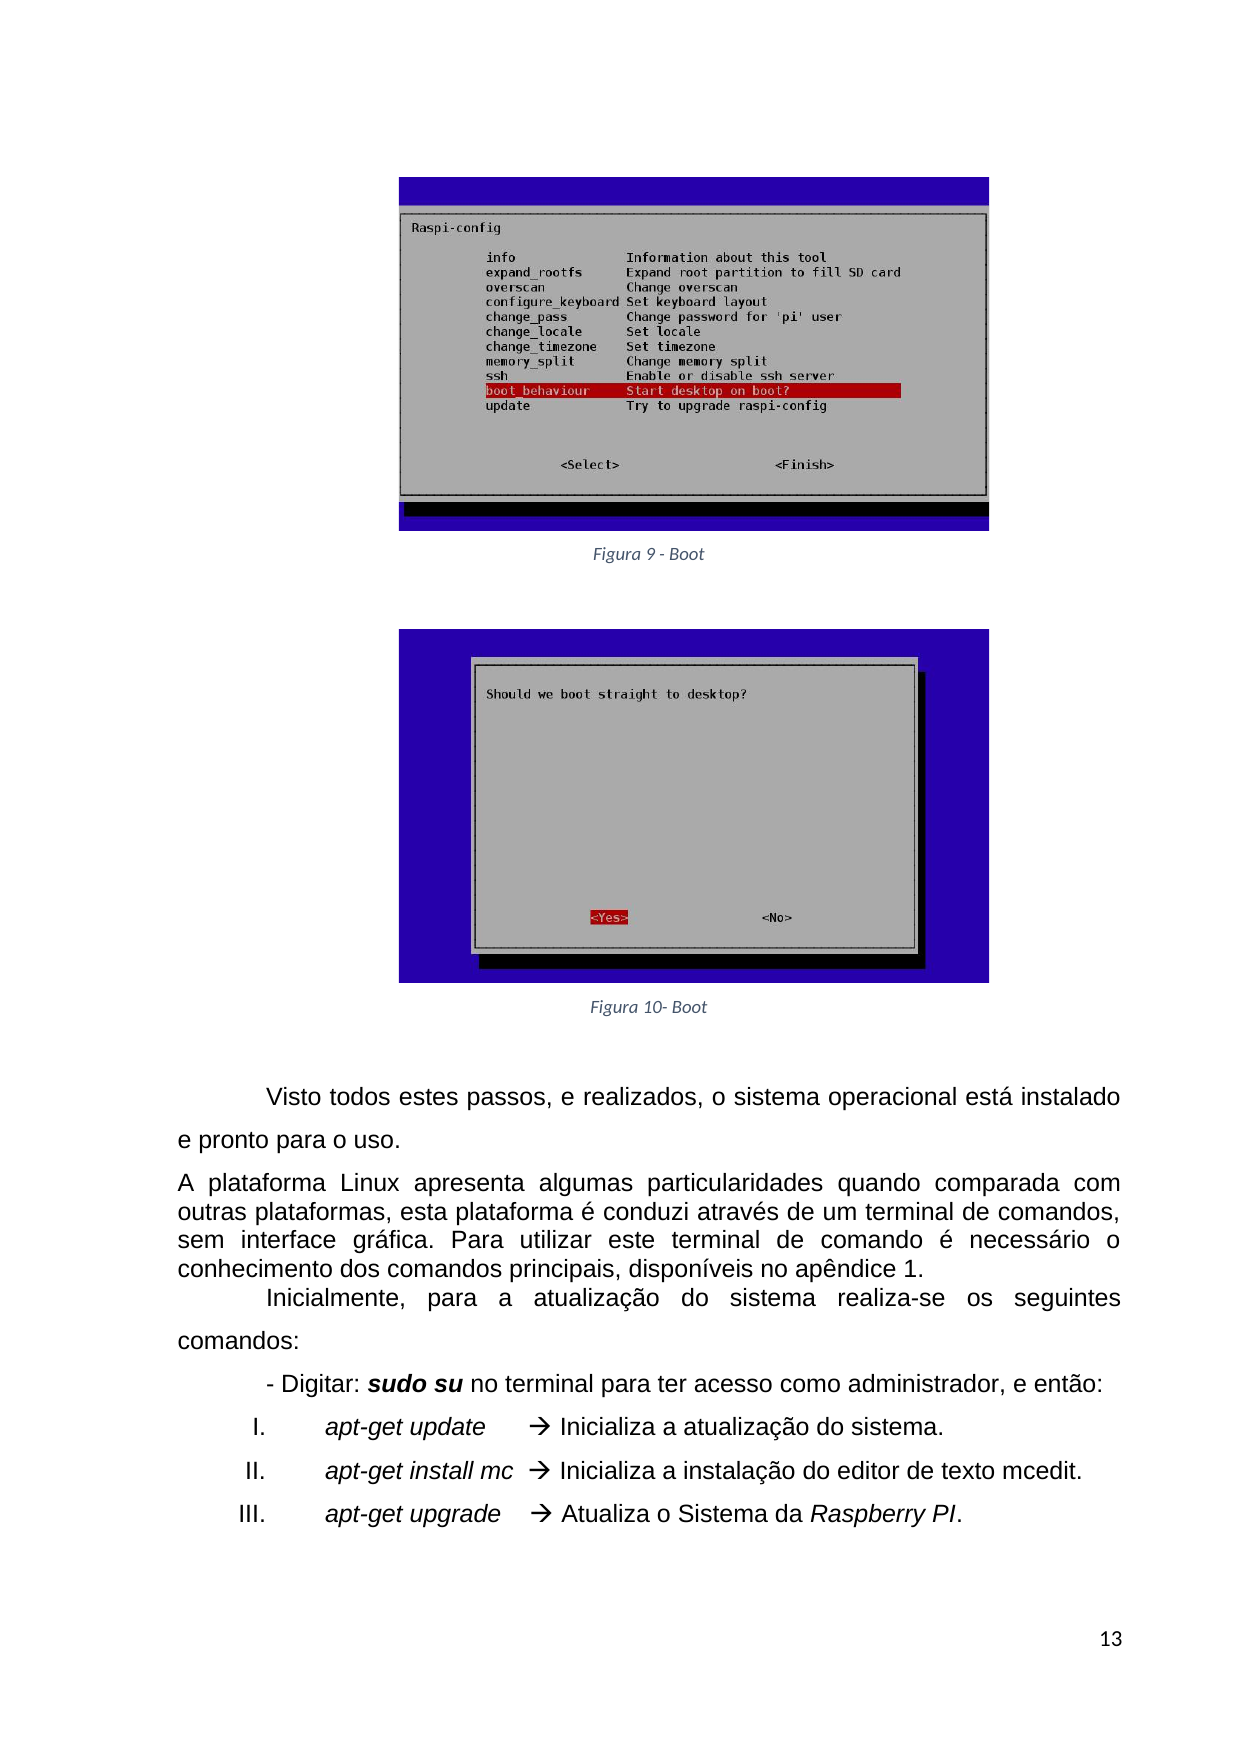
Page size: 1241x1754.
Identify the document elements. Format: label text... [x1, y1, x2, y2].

picture [398, 629, 990, 983]
list apt-get install mc Inicializa a instalação do editor de texto mcedit. [177, 1456, 1122, 1484]
picture [398, 177, 990, 531]
text Figura 9 - Boot [177, 542, 1122, 565]
text - Digitar: sudo su no terminal para ter acesso como administrador, e então: [177, 1369, 1122, 1398]
list apt-get update Inicializa a atualização do sistema. [177, 1412, 1122, 1441]
text Figura 10- Boot [177, 995, 1122, 1018]
text Inicialmente, para a atualização do sistema realiza-se os seguintes comandos: [177, 1283, 1122, 1355]
text A plataforma Linux apresenta algumas particularidades quando comparada com outras plataformas, esta plataforma é conduzi através de um terminal de comandos, sem interface gráfica. Para utilizar este terminal de comando é necessário o conhecimento dos comandos principais, disponíveis no apêndice 1. [177, 1168, 1122, 1283]
list apt-get upgrade Atualiza o Sistema da Raspberry PI. [177, 1499, 1122, 1528]
text Visto todos estes passos, e realizados, o sistema operacional está instalado e pronto para o uso. [177, 1082, 1122, 1154]
